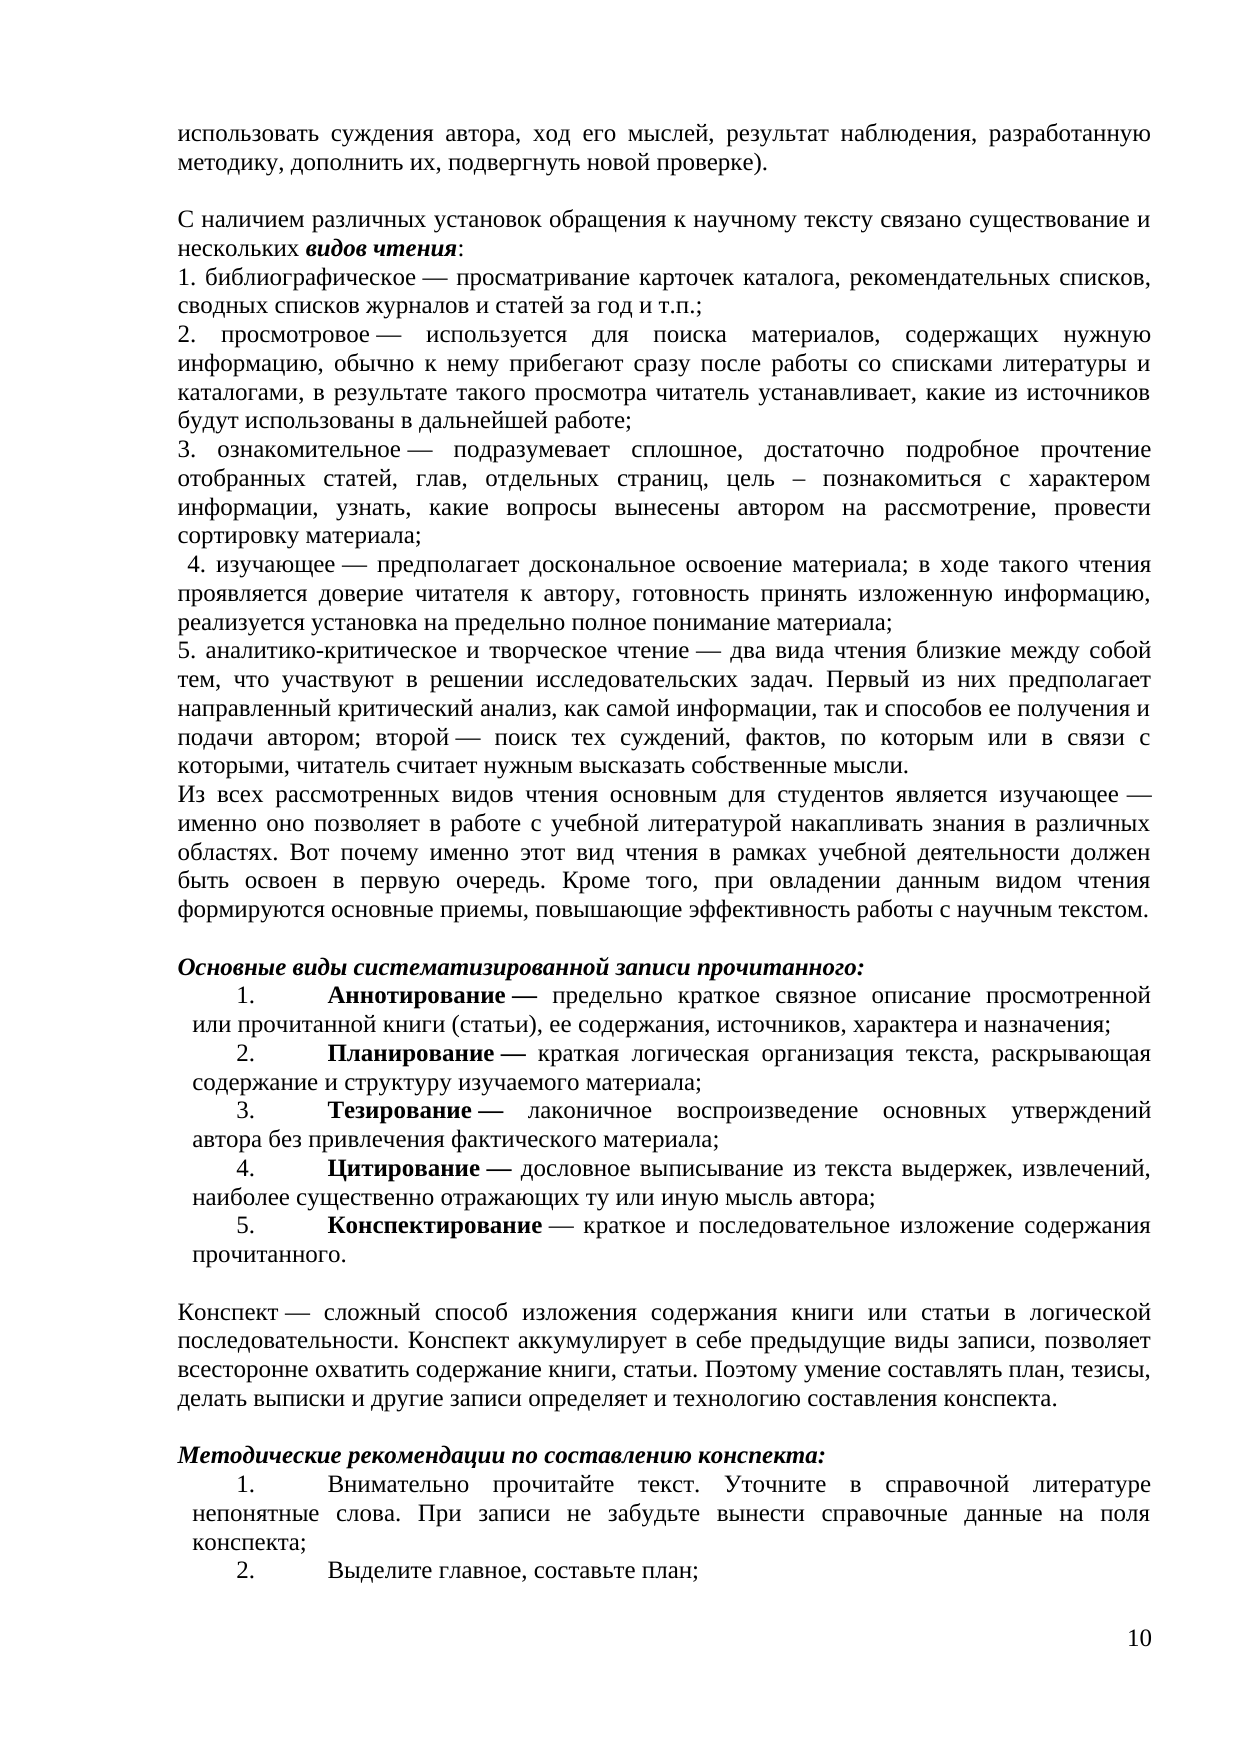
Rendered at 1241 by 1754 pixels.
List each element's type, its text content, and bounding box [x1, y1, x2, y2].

list Конспектирование — краткое и последовательное изложение содержания прочитанного. [192, 1211, 1152, 1268]
text 4. изучающее — предполагает доскональное освоение материала; в ходе такого чтения проявляется доверие читателя к автору, готовность принять изложенную информацию, реализуется установка на предельно полное понимание материала; [177, 549, 1152, 636]
text 5. аналитико-критическое и творческое чтение — два вида чтения близкие между собой тем, что участвуют в решении исследовательских задач. Первый из них предполагает направленный критический анализ, как самой информации, так и способов ее получения и подачи автором; второй — поиск тех суждений, фактов, по которым или в связи с которыми, читатель считает нужным высказать собственные мысли. [177, 636, 1152, 779]
list Планирование — краткая логическая организация текста, раскрывающая содержание и структуру изучаемого материала; [192, 1038, 1152, 1096]
text Методические рекомендации по составлению конспекта: [177, 1441, 1152, 1469]
text Основные виды систематизированной записи прочитанного: [177, 952, 1152, 981]
text Конспект — сложный способ изложения содержания книги или статьи в логической последовательности. Конспект аккумулирует в себе предыдущие виды записи, позволяет всесторонне охватить содержание книги, статьи. Поэтому умение составлять план, тезисы, делать выписки и другие записи определяет и технологию составления конспекта. [177, 1297, 1152, 1412]
text Из всех рассмотренных видов чтения основным для студентов является изучающее — именно оно позволяет в работе с учебной литературой накапливать знания в различных областях. Вот почему именно этот вид чтения в рамках учебной деятельности должен быть освоен в первую очередь. Кроме того, при овладении данным видом чтения формируются основные приемы, повышающие эффективность работы с научным текстом. [177, 779, 1152, 923]
text 1. библиографическое — просматривание карточек каталога, рекомендательных списков, сводных списков журналов и статей за год и т.п.; [177, 262, 1152, 319]
list Внимательно прочитайте текст. Уточните в справочной литературе непонятные слова. При записи не забудьте вынести справочные данные на поля конспекта; [192, 1469, 1152, 1556]
text С наличием различных установок обращения к научному тексту связано существование и нескольких видов чтения: [177, 204, 1152, 262]
list Цитирование — дословное выписывание из текста выдержек, извлечений, наиболее существенно отражающих ту или иную мысль автора; [192, 1153, 1152, 1211]
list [177, 118, 1152, 176]
text 3. ознакомительное — подразумевает сплошное, достаточно подробное прочтение отобранных статей, глав, отдельных страниц, цель – познакомиться с характером информации, узнать, какие вопросы вынесены автором на рассмотрение, провести сортировку материала; [177, 434, 1152, 549]
text 2. просмотровое — используется для поиска материалов, содержащих нужную информацию, обычно к нему прибегают сразу после работы со списками литературы и каталогами, в результате такого просмотра читатель устанавливает, какие из источников будут использованы в дальнейшей работе; [177, 319, 1152, 434]
list Тезирование — лаконичное воспроизведение основных утверждений автора без привлечения фактического материала; [192, 1096, 1152, 1153]
list Аннотирование — предельно краткое связное описание просмотренной или прочитанной книги (статьи), ее содержания, источников, характера и назначения; [192, 981, 1152, 1038]
list Выделите главное, составьте план; [192, 1556, 1152, 1584]
